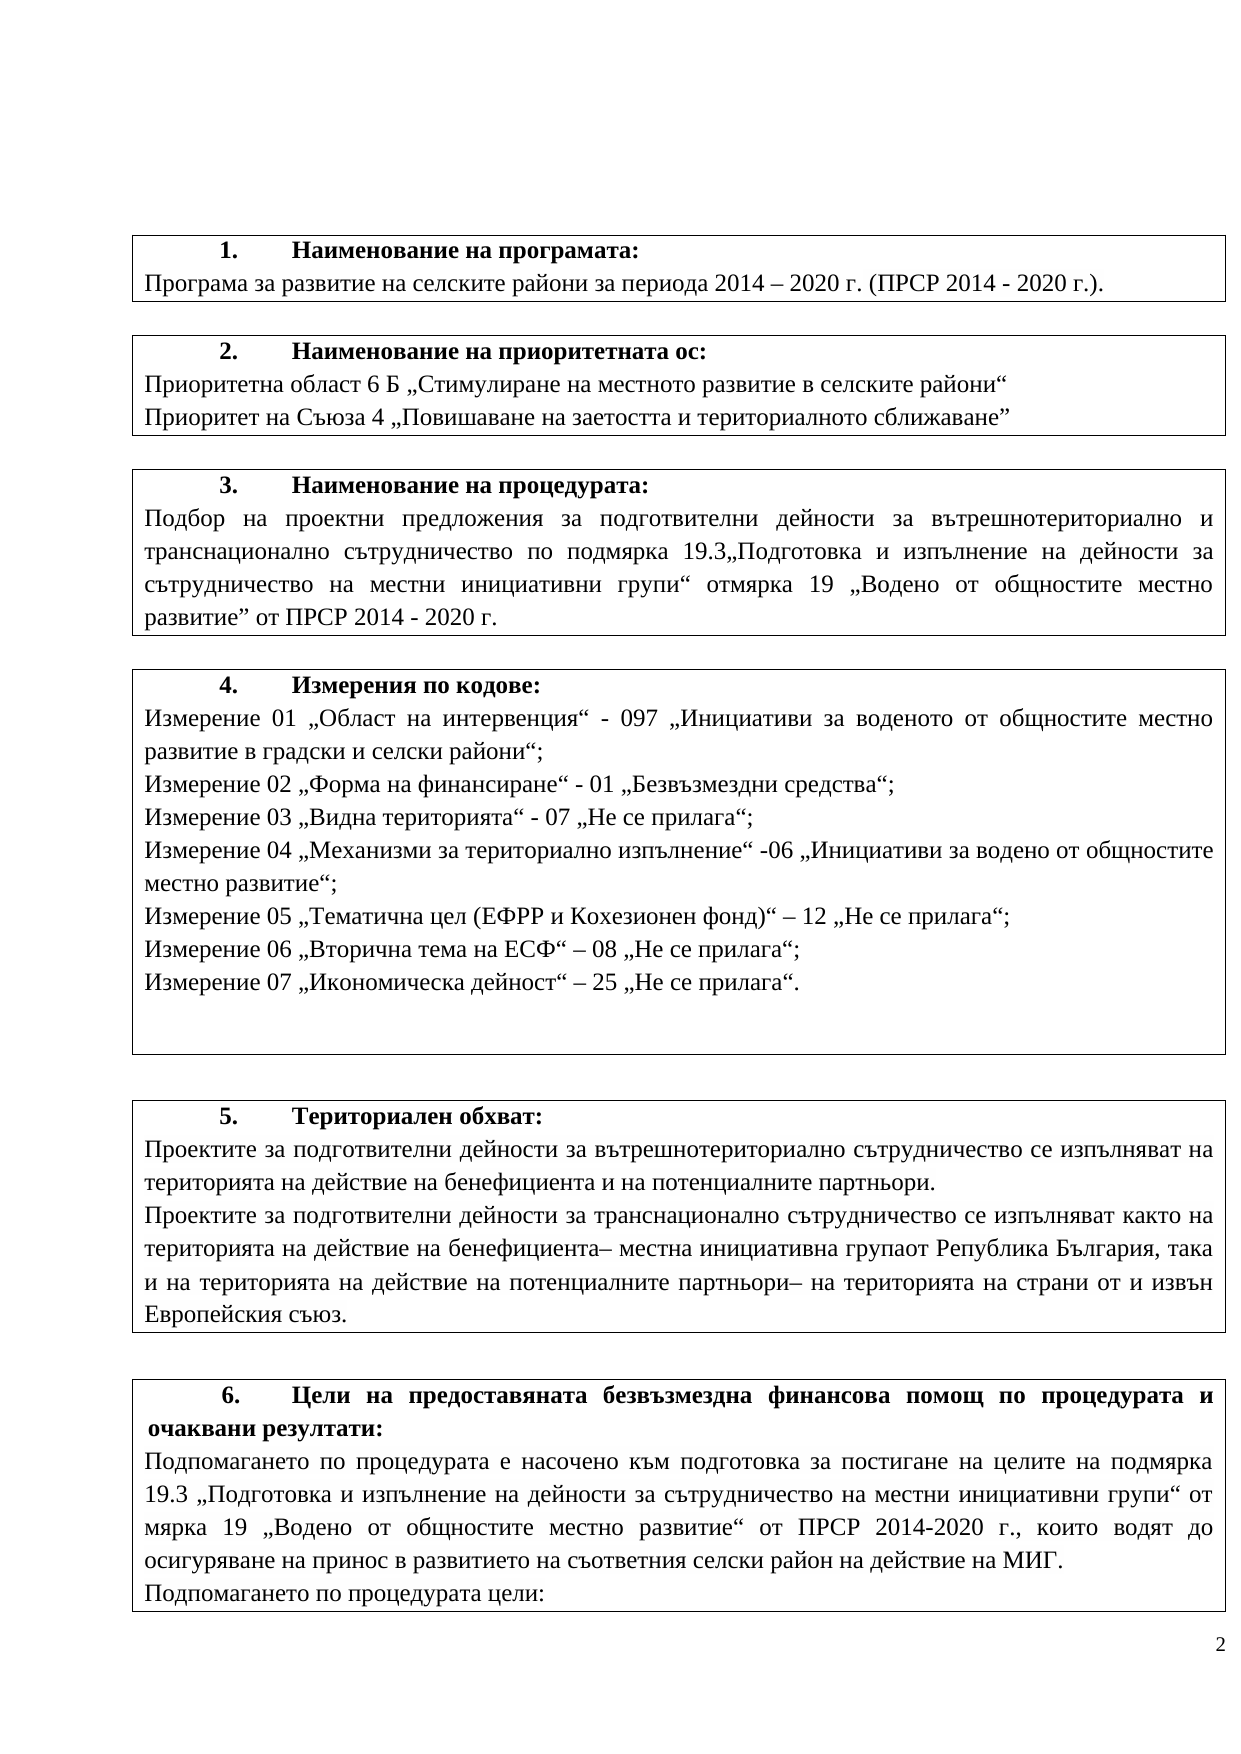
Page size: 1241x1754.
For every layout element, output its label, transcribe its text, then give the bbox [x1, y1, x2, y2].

table_header Измерения по кодове: Измерение 01 „Област на интервенция“ - 097 „Инициативи за воденото от общностите местно развитие в градски и селски райони“; Измерение 02 „Форма на финансиране“ - 01 „Безвъзмездни средства“; Измерение 03 „Видна територията“ - 07 „Не се прилага“; Измерение 04 „Механизми за териториално изпълнение“ -06 „Инициативи за водено от общностите местно развитие“; Измерение 05 „Тематична цел (ЕФРР и Кохезионен фонд)“ – 12 „Не се прилага“; Измерение 06 „Вторична тема на ЕСФ“ – 08 „Не се прилага“; Измерение 07 „Икономическа дейност“ – 25 „Не се прилага“. [133, 670, 1225, 1054]
table_header Наименование на процедурата: Подбор на проектни предложения за подготвителни дейности за вътрешнотериториално и транснационално сътрудничество по подмярка 19.3„Подготовка и изпълнение на дейности за сътрудничество на местни инициативни групи“ отмярка 19 „Водено от общностите местно развитие” от ПРСР 2014 - 2020 г. [133, 470, 1225, 635]
table_header Наименование на приоритетната ос: Приоритетна област 6 Б „Стимулиране на местното развитие в селските райони“ Приоритет на Съюза 4 „Повишаване на заетостта и териториалното сближаване” [133, 336, 1225, 435]
table_header Териториален обхват: Проектите за подготвителни дейности за вътрешнотериториално сътрудничество се изпълняват на територията на действие на бенефициента и на потенциалните партньори. Проектите за подготвителни дейности за транснационално сътрудничество се изпълняват както на територията на действие на бенефициента– местна инициативна групаот Република България, така и на територията на действие на потенциалните партньори– на територията на страни от и извън Европейския съюз. [133, 1101, 1225, 1332]
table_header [133, 1380, 1225, 1611]
table_header Наименование на програмата: Програма за развитие на селските райони за периода 2014 – 2020 г. (ПРСР 2014 - 2020 г.). [133, 236, 1225, 301]
